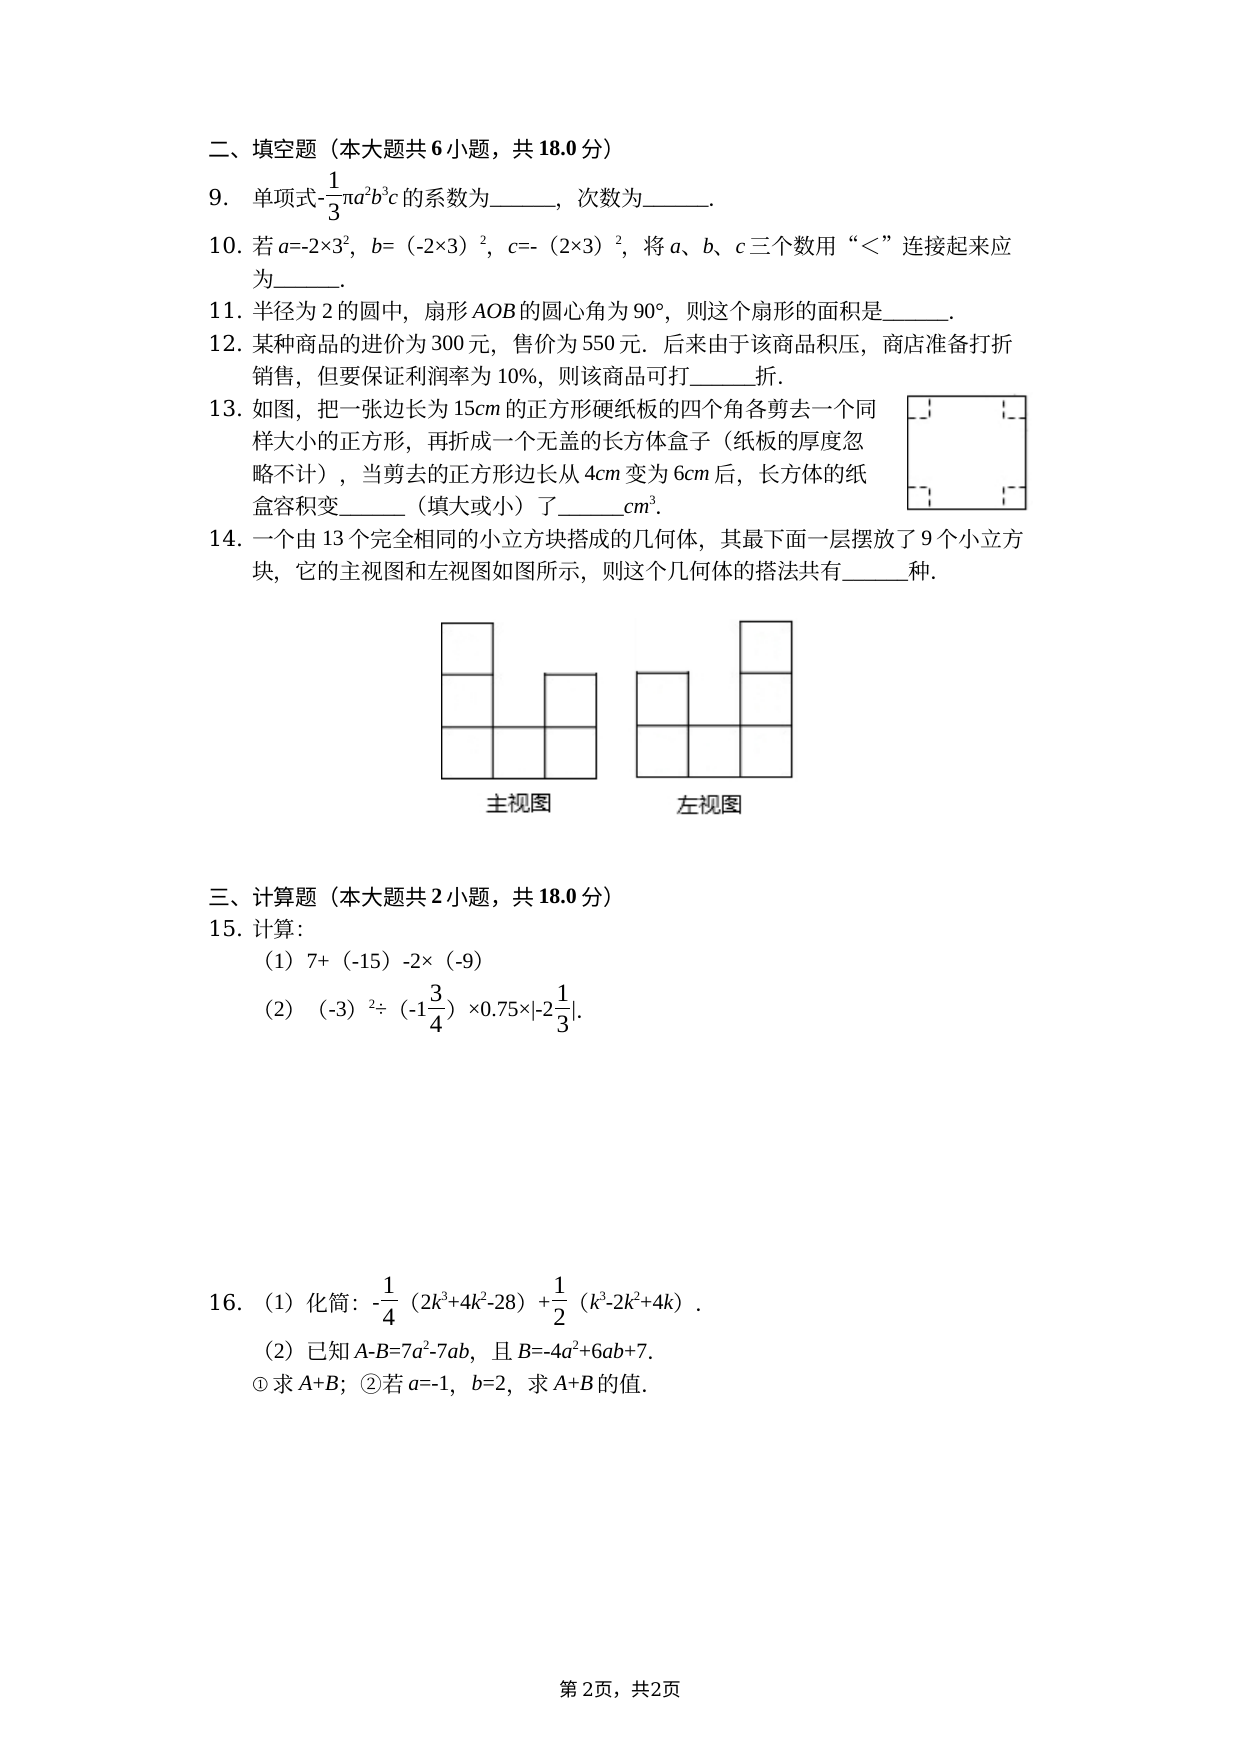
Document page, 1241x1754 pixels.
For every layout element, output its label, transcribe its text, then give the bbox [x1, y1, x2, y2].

list （1）化简：-（2k3+4k2-28）+（k3-2k2+4k）． （2）已知A-B=7a2-7ab，且B=-4a2+6ab+7． ①求A+B；②若a=-1，b=2，求A+B的值． [208, 1269, 1032, 1627]
list 半径为2的圆中，扇形AOB的圆心角为90°，则这个扇形的面积是______． [208, 294, 1032, 327]
list 一个由13个完全相同的小立方块搭成的几何体，其最下面一层摆放了9个小立方块，它的主视图和左视图如图所示，则这个几何体的搭法共有______种． [208, 522, 1032, 619]
list 单项式-πa2b3c的系数为______，次数为______． [208, 164, 1032, 229]
picture [441, 618, 799, 819]
picture [907, 391, 1033, 515]
list 如图，把一张边长为15cm的正方形硬纸板的四个角各剪去一个同样大小的正方形，再折成一个无盖的长方体盒子（纸板的厚度忽略不计），当剪去的正方形边长从4cm变为6cm后，长方体的纸盒容积变______（填大或小）了______cm3． [208, 392, 1032, 522]
list 三、计算题（本大题共2小题，共18.0分） [208, 879, 1032, 912]
list 二、填空题（本大题共6小题，共18.0分） [208, 132, 1032, 164]
list 计算： （1）7+（-15）-2×（-9） （2）（-3）2÷（-1）×0.75×|-2|． [208, 912, 1032, 1269]
list 某种商品的进价为300元，售价为550元．后来由于该商品积压，商店准备打折销售，但要保证利润率为10%，则该商品可打______折． [208, 327, 1032, 392]
list 若a=-2×32，b=（-2×3）2，c=-（2×3）2，将a、b、c三个数用“＜”连接起来应为______． [208, 229, 1032, 294]
